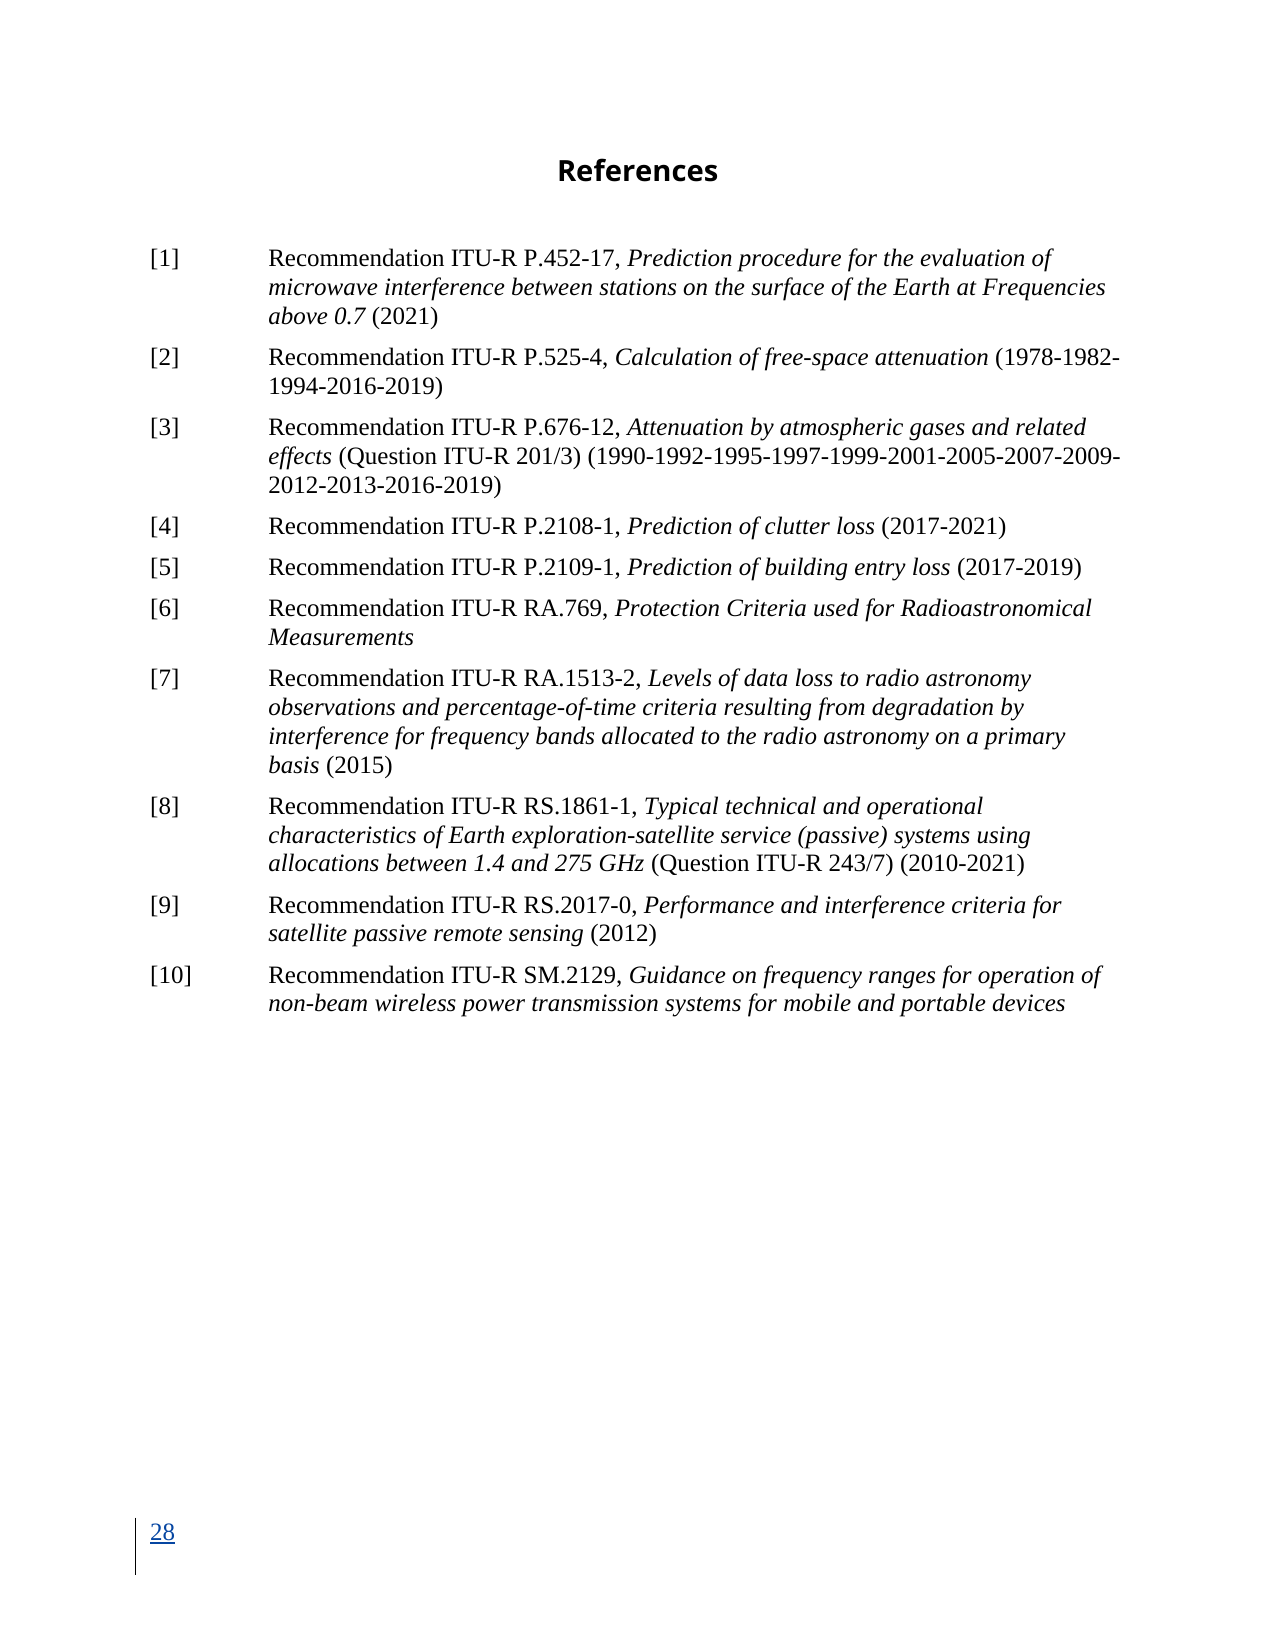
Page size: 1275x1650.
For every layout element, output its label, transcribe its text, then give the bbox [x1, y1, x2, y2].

text [7] Recommendation ITU-R RA.1513-2, Levels of data loss to radio astronomy observations and percentage-of-time criteria resulting from degradation by interference for frequency bands allocated to the radio astronomy on a primary basis (2015) [150, 663, 1125, 778]
text [2] Recommendation ITU-R P.525-4, Calculation of free-space attenuation (1978-1982-1994-2016-2019) [150, 342, 1125, 400]
text [8] Recommendation ITU-R RS.1861-1, Typical technical and operational characteristics of Earth exploration-satellite service (passive) systems using allocations between 1.4 and 275 GHz (Question ITU-R 243/7) (2010-2021) [150, 791, 1125, 877]
text [10] Recommendation ITU-R SM.2129, Guidance on frequency ranges for operation of non-beam wireless power transmission systems for mobile and portable devices [150, 960, 1125, 1017]
text [9] Recommendation ITU-R RS.2017-0, Performance and interference criteria for satellite passive remote sensing (2012) [150, 890, 1125, 947]
text [6] Recommendation ITU-R RA.769, Protection Criteria used for Radioastronomical Measurements [150, 593, 1125, 651]
text [1] Recommendation ITU-R P.452-17, Prediction procedure for the evaluation of microwave interference between stations on the surface of the Earth at Frequencies above 0.7 (2021) [150, 243, 1125, 330]
text [5] Recommendation ITU-R P.2109-1, Prediction of building entry loss (2017-2019) [150, 552, 1125, 581]
text [4] Recommendation ITU-R P.2108-1, Prediction of clutter loss (2017-2021) [150, 511, 1125, 540]
title References [150, 150, 1125, 190]
text [3] Recommendation ITU-R P.676-12, Attenuation by atmospheric gases and related effects (Question ITU-R 201/3) (1990-1992-1995-1997-1999-2001-2005-2007-2009-2012-2013-2016-2019) [150, 412, 1125, 498]
